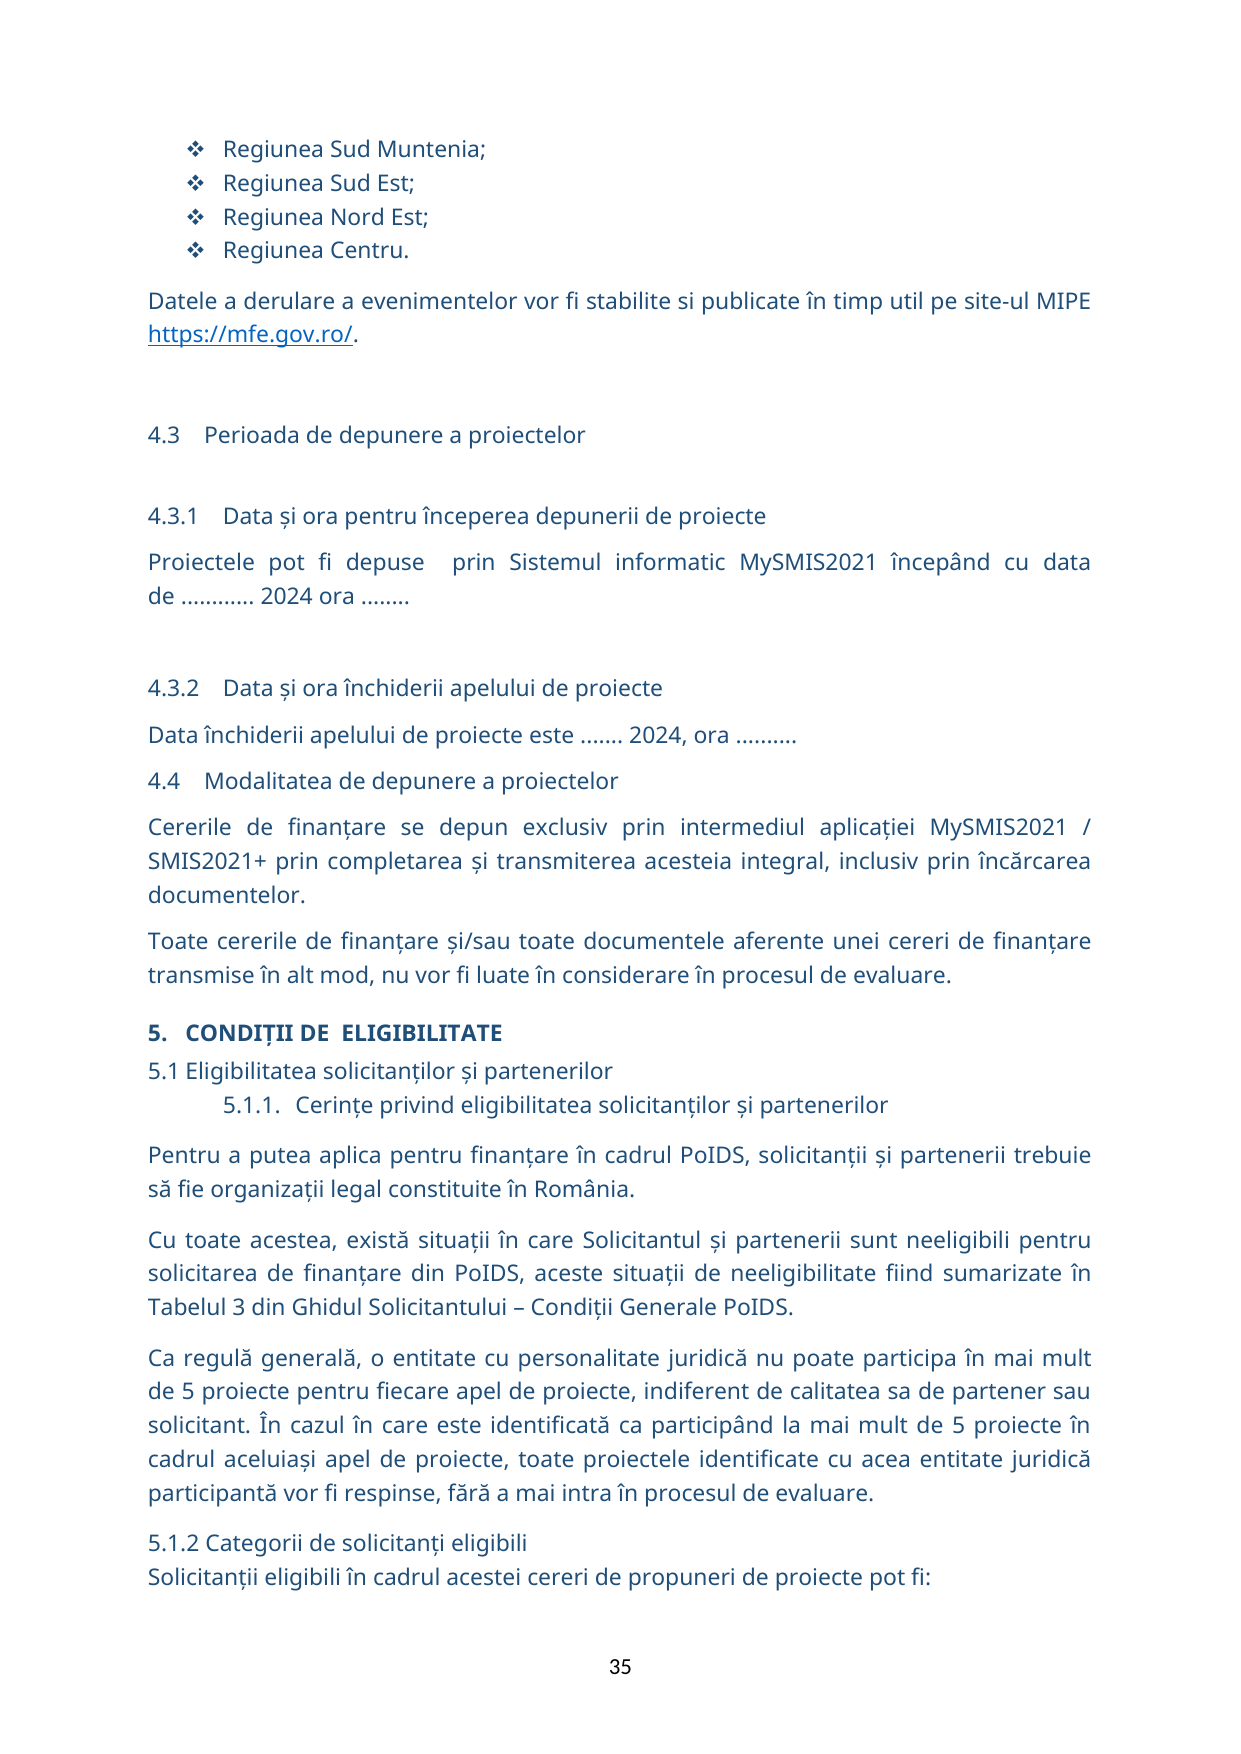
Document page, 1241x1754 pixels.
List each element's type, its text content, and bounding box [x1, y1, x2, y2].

list Regiunea Nord Est; [185, 200, 1093, 232]
text Solicitanții eligibili în cadrul acestei cereri de propuneri de proiecte pot fi: [148, 1561, 1093, 1592]
list Regiunea Sud Est; [185, 167, 1093, 198]
subtitle 5.1.2 Categorii de solicitanți eligibili [148, 1527, 1093, 1558]
text Toate cererile de finanțare și/sau toate documentele aferente unei cereri de finanțare transmise în alt mod, nu vor fi luate în considerare în procesul de evaluare. [148, 925, 1093, 990]
text Proiectele pot fi depuse prin Sistemul informatic MySMIS2021 începând cu data de ............ 2024 ora ........ [148, 546, 1093, 611]
list Regiunea Centru. [185, 234, 1093, 265]
subtitle Data și ora închiderii apelului de proiecte [148, 672, 1093, 703]
subtitle Modalitatea de depunere a proiectelor [148, 765, 1093, 796]
list Cerințe privind eligibilitatea solicitanților și partenerilor [223, 1089, 1093, 1120]
text Ca regulă generală, o entitate cu personalitate juridică nu poate participa în mai mult de 5 proiecte pentru fiecare apel de proiecte, indiferent de calitatea sa de partener sau solicitant. În cazul în care este identificată ca participând la mai mult de 5 proiecte în cadrul aceluiași apel de proiecte, toate proiectele identificate cu acea entitate juridică participantă vor fi respinse, fără a mai intra în procesul de evaluare. [148, 1341, 1093, 1508]
list Regiunea Sud Muntenia; [185, 133, 1093, 164]
subtitle Data și ora pentru începerea depunerii de proiecte [148, 500, 1093, 531]
subtitle Eligibilitatea solicitanților și partenerilor [148, 1055, 1093, 1086]
text Cererile de finanțare se depun exclusiv prin intermediul aplicației MySMIS2021 / SMIS2021+ prin completarea și transmiterea acesteia integral, inclusiv prin încărcarea documentelor. [148, 811, 1093, 910]
text Data închiderii apelului de proiecte este ....... 2024, ora .......... [148, 718, 1093, 750]
text Datele a derulare a evenimentelor vor fi stabilite si publicate în timp util pe site-ul MIPE https://mfe.gov.ro/. [148, 284, 1093, 349]
text Pentru a putea aplica pentru finanțare în cadrul PoIDS, solicitanții și partenerii trebuie să fie organizaţii legal constituite în România. [148, 1139, 1093, 1204]
text Cu toate acestea, există situații în care Solicitantul și partenerii sunt neeligibili pentru solicitarea de finanțare din PoIDS, aceste situații de neeligibilitate fiind sumarizate în Tabelul 3 din Ghidul Solicitantului – Condiții Generale PoIDS. [148, 1223, 1093, 1322]
subtitle CONDIȚII DE ELIGIBILITATE [148, 1017, 1093, 1048]
subtitle Perioada de depunere a proiectelor [148, 419, 1093, 450]
